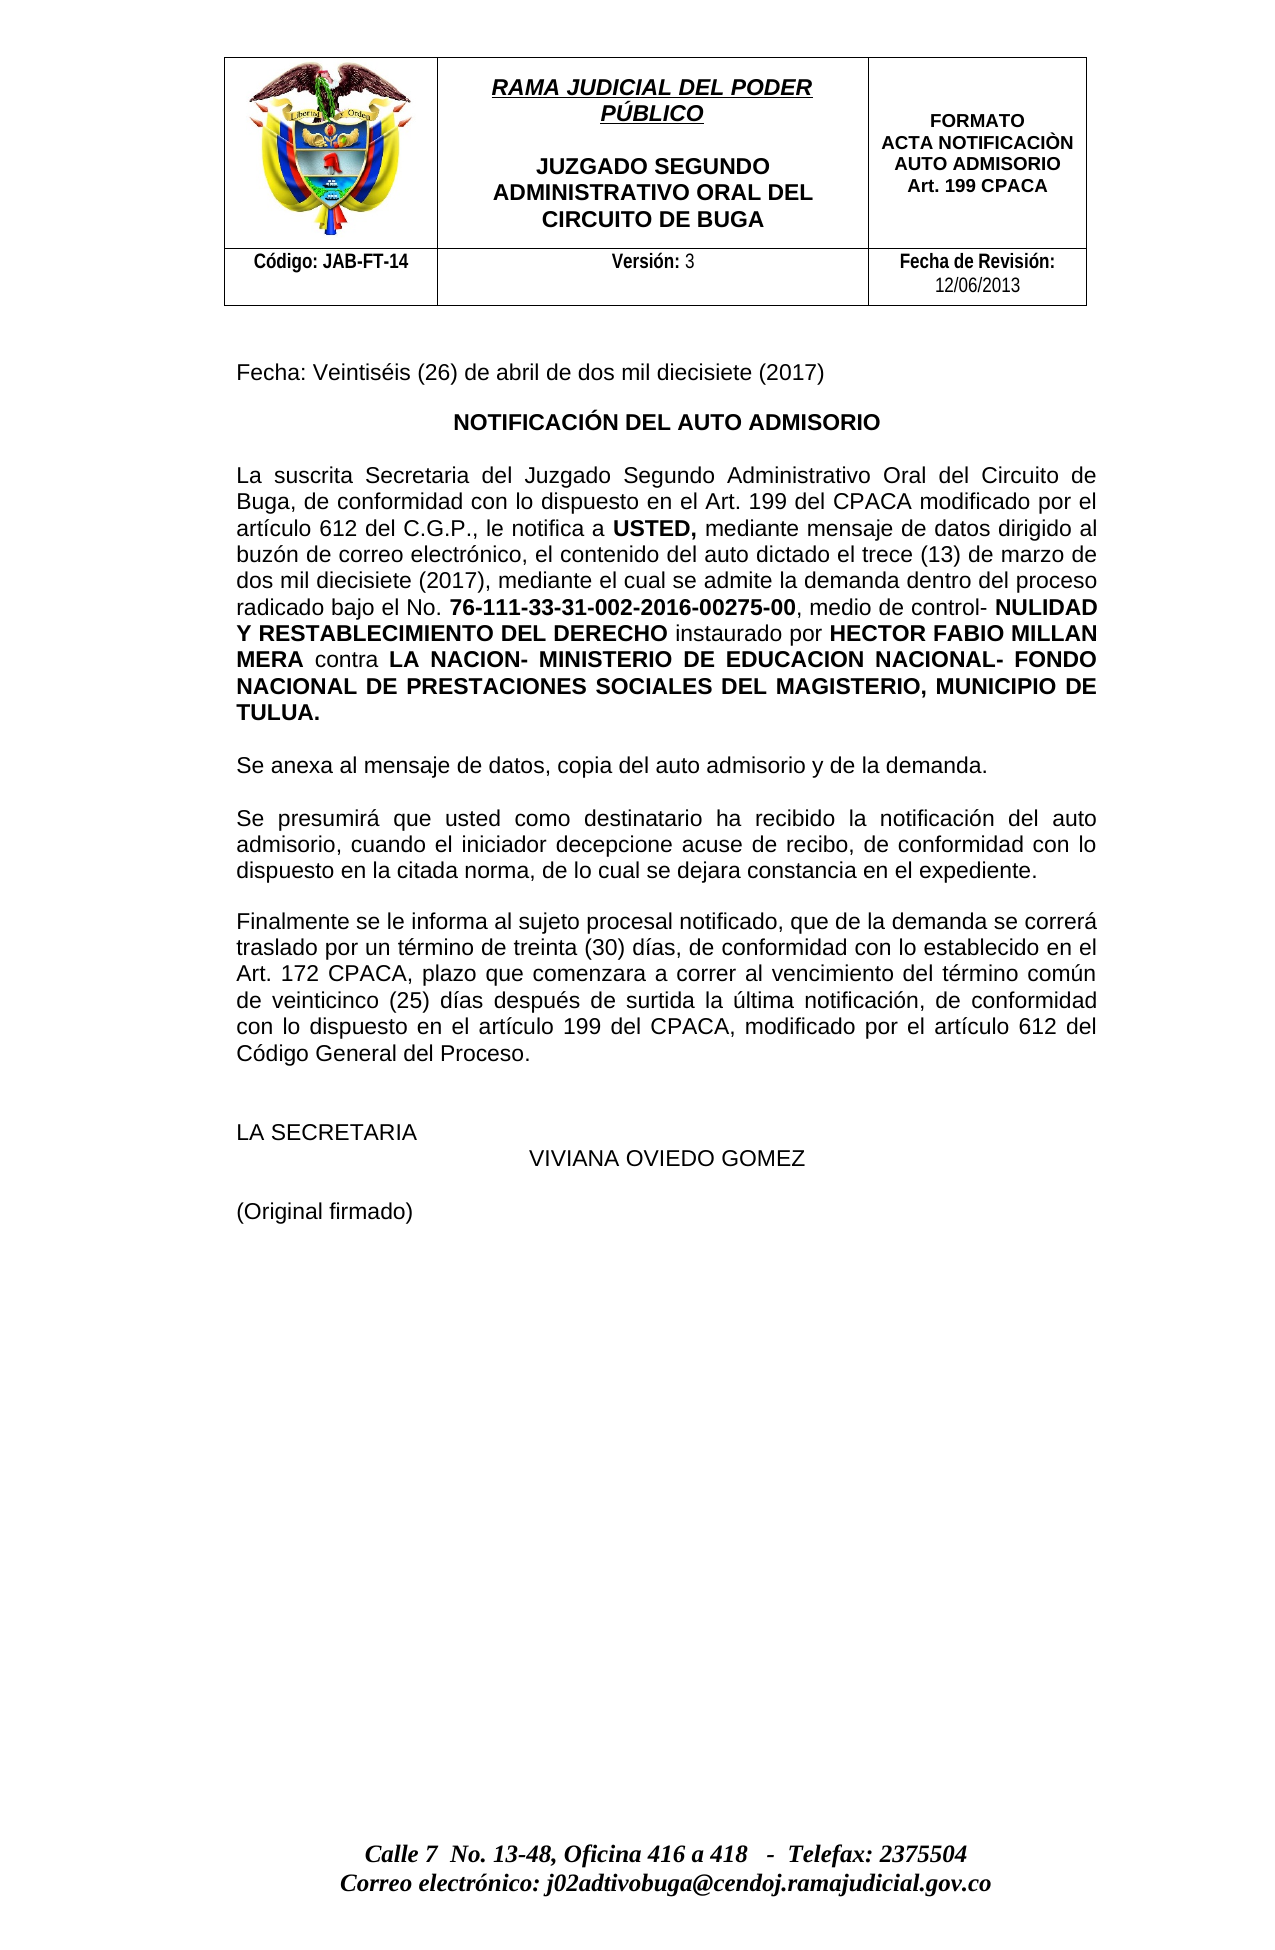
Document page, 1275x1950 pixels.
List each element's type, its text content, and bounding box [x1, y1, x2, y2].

table_cell Código: JAB-FT-14 [225, 249, 437, 305]
text Finalmente se le informa al sujeto procesal notificado, que de la demanda se correrá traslado por un término de treinta (30) días, de conformidad con lo establecido en el Art. 172 CPACA, plazo que comenzara a correr al vencimiento del término común de veinticinco (25) días después de surtida la última notificación, de conformidad con lo dispuesto en el artículo 199 del CPACA, modificado por el artículo 612 del Código General del Proceso. [236, 908, 1098, 1066]
table_cell Fecha de Revisión: 12/06/2013 [869, 249, 1086, 305]
table_header [225, 58, 437, 248]
text Se anexa al mensaje de datos, copia del auto admisorio y de la demanda. [236, 752, 1098, 778]
table_header FORMATO ACTA NOTIFICACIÒN AUTO ADMISORIO Art. 199 CPACA [869, 58, 1086, 248]
picture [245, 58, 417, 238]
text La suscrita Secretaria del Juzgado Segundo Administrativo Oral del Circuito de Buga, de conformidad con lo dispuesto en el Art. 199 del CPACA modificado por el artículo 612 del C.G.P., le notifica a USTED, mediante mensaje de datos dirigido al buzón de correo electrónico, el contenido del auto dictado el trece (13) de marzo de dos mil diecisiete (2017), mediante el cual se admite la demanda dentro del proceso radicado bajo el No. 76-111-33-31-002-2016-00275-00, medio de control- NULIDAD Y RESTABLECIMIENTO DEL DERECHO instaurado por HECTOR FABIO MILLAN MERA contra LA NACION- MINISTERIO DE EDUCACION NACIONAL- FONDO NACIONAL DE PRESTACIONES SOCIALES DEL MAGISTERIO, MUNICIPIO DE TULUA. [236, 462, 1098, 726]
text Se presumirá que usted como destinatario ha recibido la notificación del auto admisorio, cuando el iniciador decepcione acuse de recibo, de conformidad con lo dispuesto en la citada norma, de lo cual se dejara constancia en el expediente. [236, 804, 1098, 884]
text VIVIANA OVIEDO GOMEZ [236, 1145, 1098, 1171]
table_cell Versión: 3 [438, 249, 868, 305]
text (Original firmado) [236, 1198, 1098, 1224]
text Fecha: Veintiséis (26) de abril de dos mil diecisiete (2017) [236, 359, 1098, 385]
table_header RAMA JUDICIAL DEL PODER PÚBLICO JUZGADO SEGUNDO ADMINISTRATIVO ORAL DEL CIRCUITO DE BUGA [438, 58, 868, 248]
text NOTIFICACIÓN DEL AUTO ADMISORIO [236, 409, 1098, 436]
text LA SECRETARIA [236, 1118, 1098, 1145]
